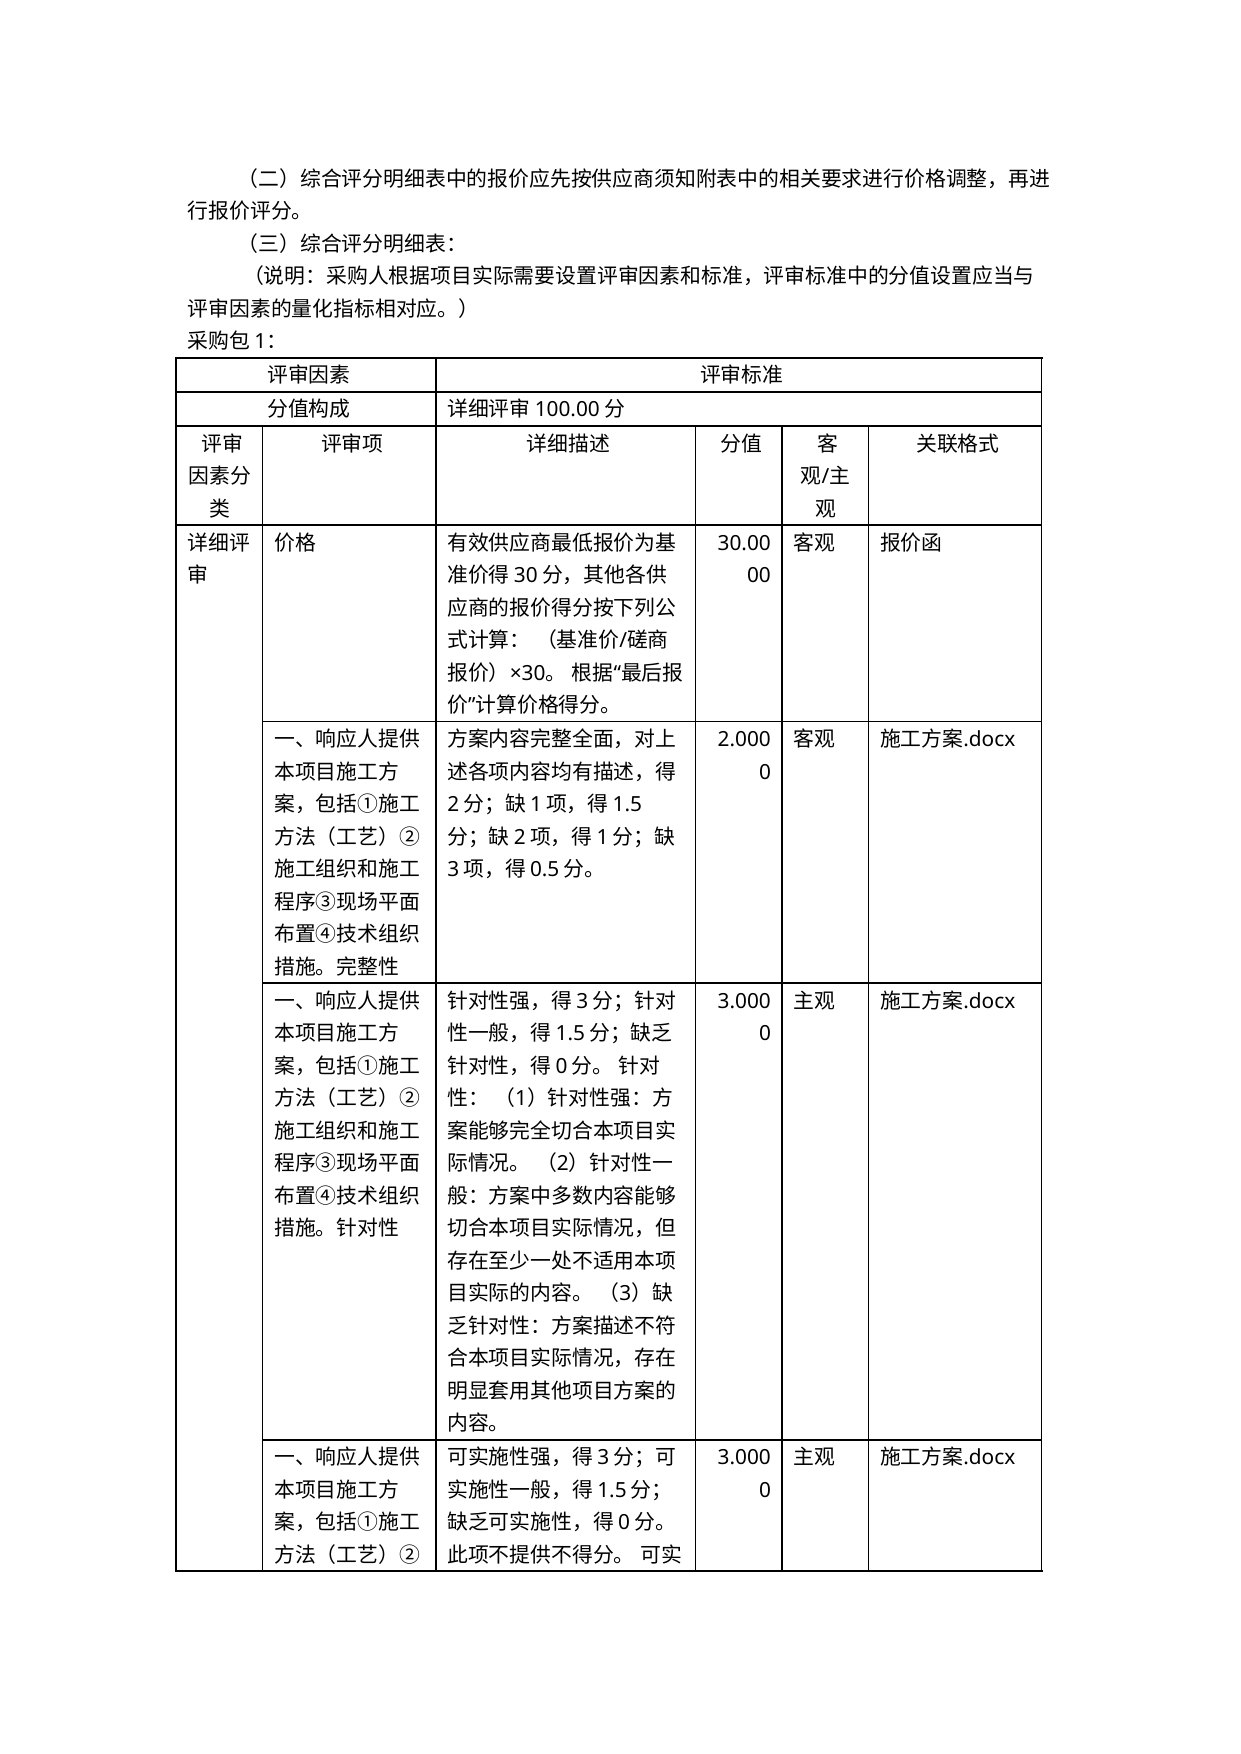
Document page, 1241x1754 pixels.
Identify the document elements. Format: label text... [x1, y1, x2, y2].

table_cell 详细描述 [437, 427, 695, 524]
table_cell 施工方案.docx [869, 722, 1041, 982]
table_cell 2.0000 [696, 722, 781, 982]
text （说明：采购人根据项目实际需要设置评审因素和标准，评审标准中的分值设置应当与评审因素的量化指标相对应。） [187, 259, 1053, 324]
text （二）综合评分明细表中的报价应先按供应商须知附表中的相关要求进行价格调整，再进行报价评分。 [187, 162, 1053, 227]
table_cell 3.0000 [696, 984, 781, 1439]
table_cell 详细评审100.00分 [437, 393, 1041, 425]
table_cell 针对性强，得3分；针对性一般，得1.5分；缺乏针对性，得0分。 针对性： （1）针对性强：方案能够完全切合本项目实际情况。 （2）针对性一般：方案中多数内容能够切合本项目实际情况，但存在至少一处不适用本项目实际的内容。 （3）缺乏针对性：方案描述不符合本项目实际情况，存在明显套用其他项目方案的内容。 [437, 984, 695, 1439]
text （三）综合评分明细表： [187, 227, 1053, 259]
table_cell 客观 [783, 526, 868, 721]
table_cell 分值 [696, 427, 781, 524]
text 采购包1： [187, 324, 1053, 357]
table_cell 报价函 [869, 526, 1041, 721]
table_cell 有效供应商最低报价为基准价得30分，其他各供应商的报价得分按下列公式计算： （基准价/磋商报价）×30。 根据“最后报价”计算价格得分。 [437, 526, 695, 721]
table_cell 详细评审 [177, 526, 262, 1570]
table_cell 施工方案.docx [869, 1441, 1041, 1570]
table_cell 关联格式 [869, 427, 1041, 524]
table_cell 主观 [783, 984, 868, 1439]
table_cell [437, 1441, 695, 1570]
table_header 评审标准 [437, 359, 1041, 391]
table_cell 评审因素分类 [177, 427, 262, 524]
table_cell 价格 [263, 526, 435, 721]
table_cell 方案内容完整全面，对上述各项内容均有描述，得2分；缺1项，得1.5分；缺2项，得1分；缺3项，得0.5分。 [437, 722, 695, 982]
table_cell 客观/主观 [783, 427, 868, 524]
table_cell 一、响应人提供本项目施工方案，包括①施工方法（工艺）②施工组织和施工程序③现场平面布置④技术组织措施。完整性 [263, 722, 435, 982]
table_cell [263, 1441, 435, 1570]
table_cell 30.0000 [696, 526, 781, 721]
table_header 评审因素 [177, 359, 435, 391]
table_cell 客观 [783, 722, 868, 982]
table_cell 分值构成 [177, 393, 435, 425]
table_cell 3.0000 [696, 1441, 781, 1570]
table_cell 主观 [783, 1441, 868, 1570]
table_cell 一、响应人提供本项目施工方案，包括①施工方法（工艺）②施工组织和施工程序③现场平面布置④技术组织措施。针对性 [263, 984, 435, 1439]
table_cell 评审项 [263, 427, 435, 524]
table_cell 施工方案.docx [869, 984, 1041, 1439]
